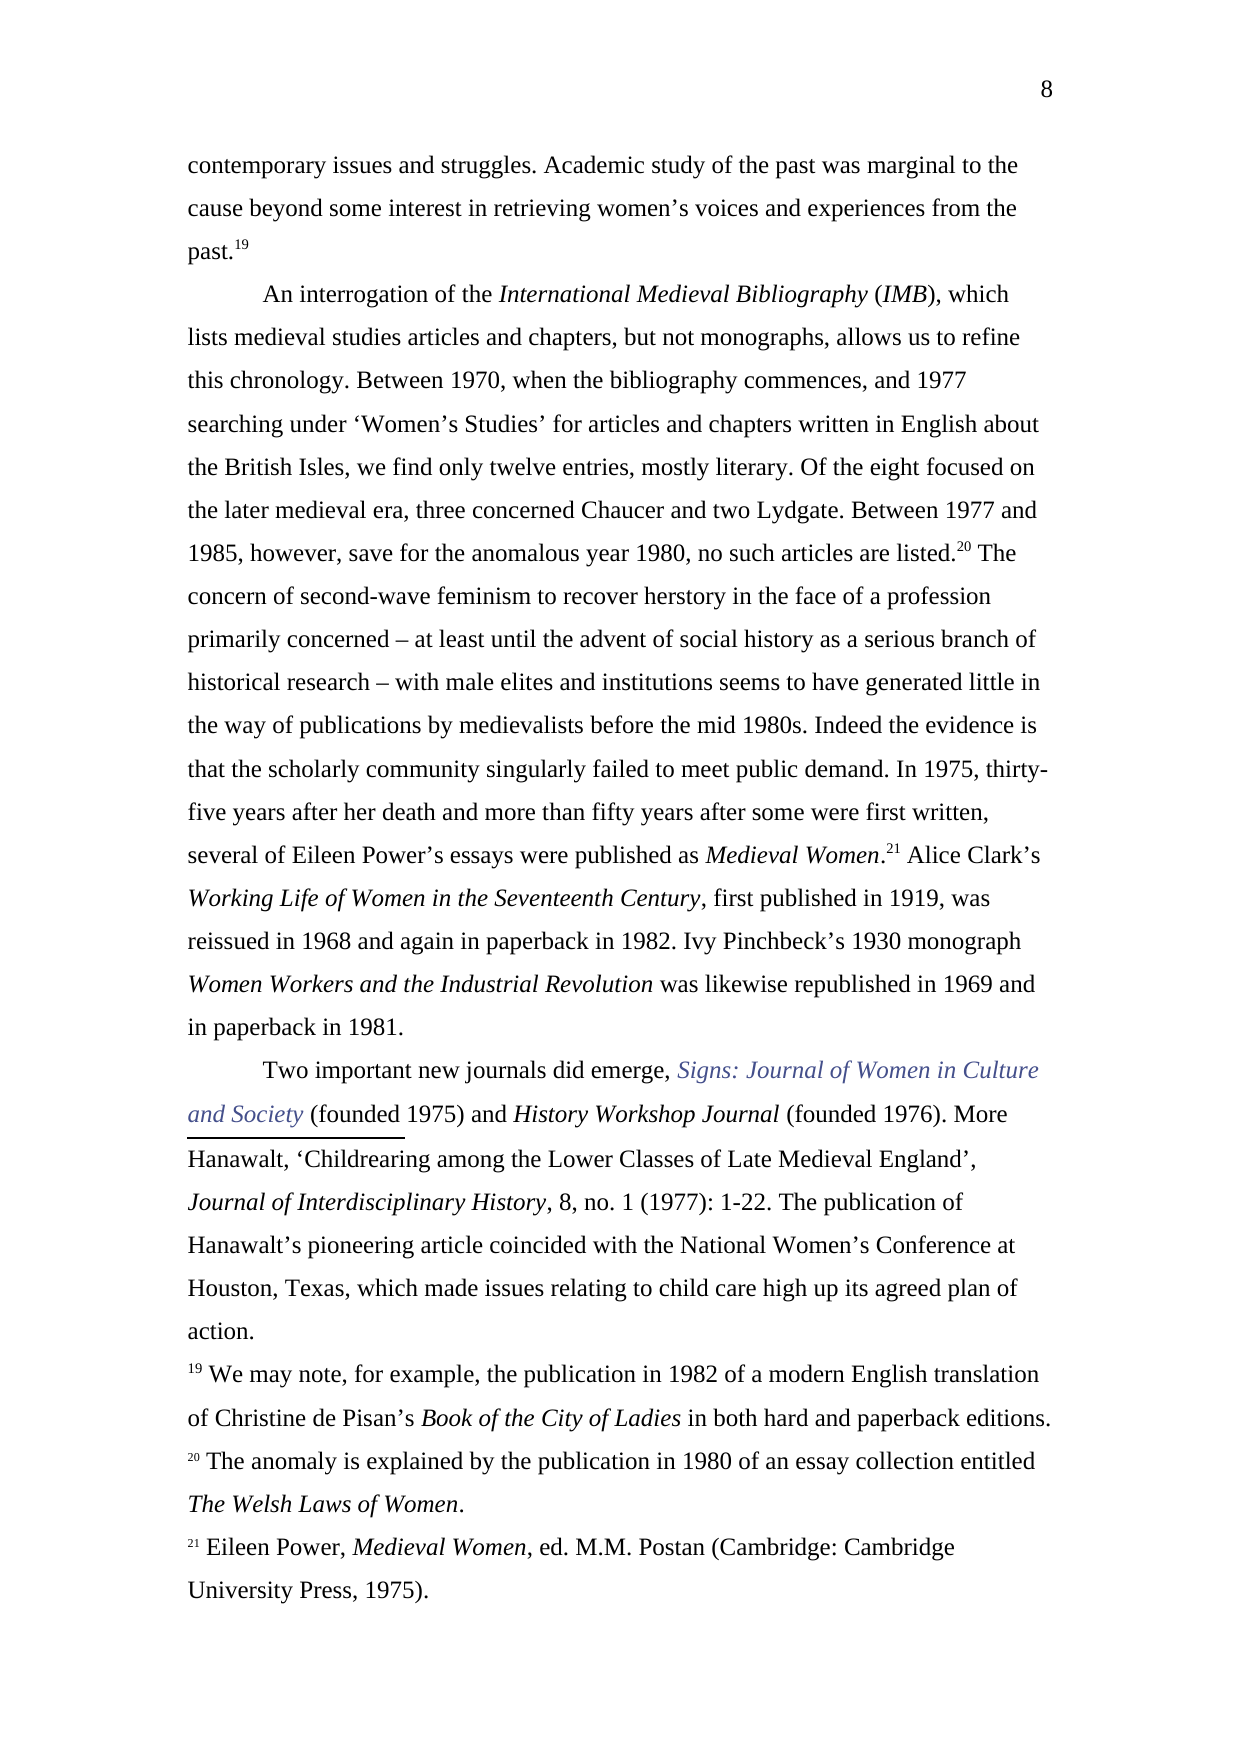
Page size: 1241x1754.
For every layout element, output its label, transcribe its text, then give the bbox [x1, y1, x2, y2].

text The renewal of scholarly focus on women’s history might be thought a product of the women’s movement or second-wave feminism. If so, it is not until the 1970s that this movement appears to have much impacted on historical scholarship with, for example, Sheila Rowbotham’s Hidden from History published in 1973 and Joan Kelly’s seminal article ‘Did Women have a Renaissance?’ four years later. Barbara Hanawalt’s 1977 pioneering study of peasant childrearing fits this model and signals something of the new agenda of second-wave feminism, which was concerned with sexuality, the family, reproductive rights etc. as much as earlier issues around wages and employment. On the other hand, second-wave feminism addressed contemporary issues and struggles. Academic study of the past was marginal to the cause beyond some interest in retrieving women’s voices and experiences from the past. [187, 150, 1053, 265]
text Two important new journals did emerge, Signs: Journal of Women in Culture and Society (founded 1975) and History Workshop Journal (founded 1976). More recent are the Journal of Women’s History and Gender and History (both founded 1989), though these journals have come to attract few papers by medievalists. The title Gender and History, however, is significant of a new trend in scholarship that reflects the development of what has been dubbed third-wave feminism in the 1980s and 1990s. This has been a much more productive era for scholarship on medieval women, in part perhaps because the generation growing up in the 1960s and 70s began to make some headway in academia. That said, it has taken forty years for the proportion of women in UK academic teaching posts to double from about one in six in 1965 to slightly more than one in three in 2005. The trend in the United States appears broadly similar. [187, 1056, 1053, 1127]
text An interrogation of the International Medieval Bibliography (IMB), which lists medieval studies articles and chapters, but not monographs, allows us to refine this chronology. Between 1970, when the bibliography commences, and 1977 searching under ‘Women’s Studies’ for articles and chapters written in English about the British Isles, we find only twelve entries, mostly literary. Of the eight focused on the later medieval era, three concerned Chaucer and two Lydgate. Between 1977 and 1985, however, save for the anomalous year 1980, no such articles are listed. The concern of second-wave feminism to recover herstory in the face of a profession primarily concerned – at least until the advent of social history as a serious branch of historical research – with male elites and institutions seems to have generated little in the way of publications by medievalists before the mid 1980s. Indeed the evidence is that the scholarly community singularly failed to meet public demand. In 1975, thirty-five years after her death and more than fifty years after some were first written, several of Eileen Power’s essays were published as Medieval Women. Alice Clark’s Working Life of Women in the Seventeenth Century, first published in 1919, was reissued in 1968 and again in paperback in 1982. Ivy Pinchbeck’s 1930 monograph Women Workers and the Industrial Revolution was likewise republished in 1969 and in paperback in 1981. [187, 279, 1053, 1041]
